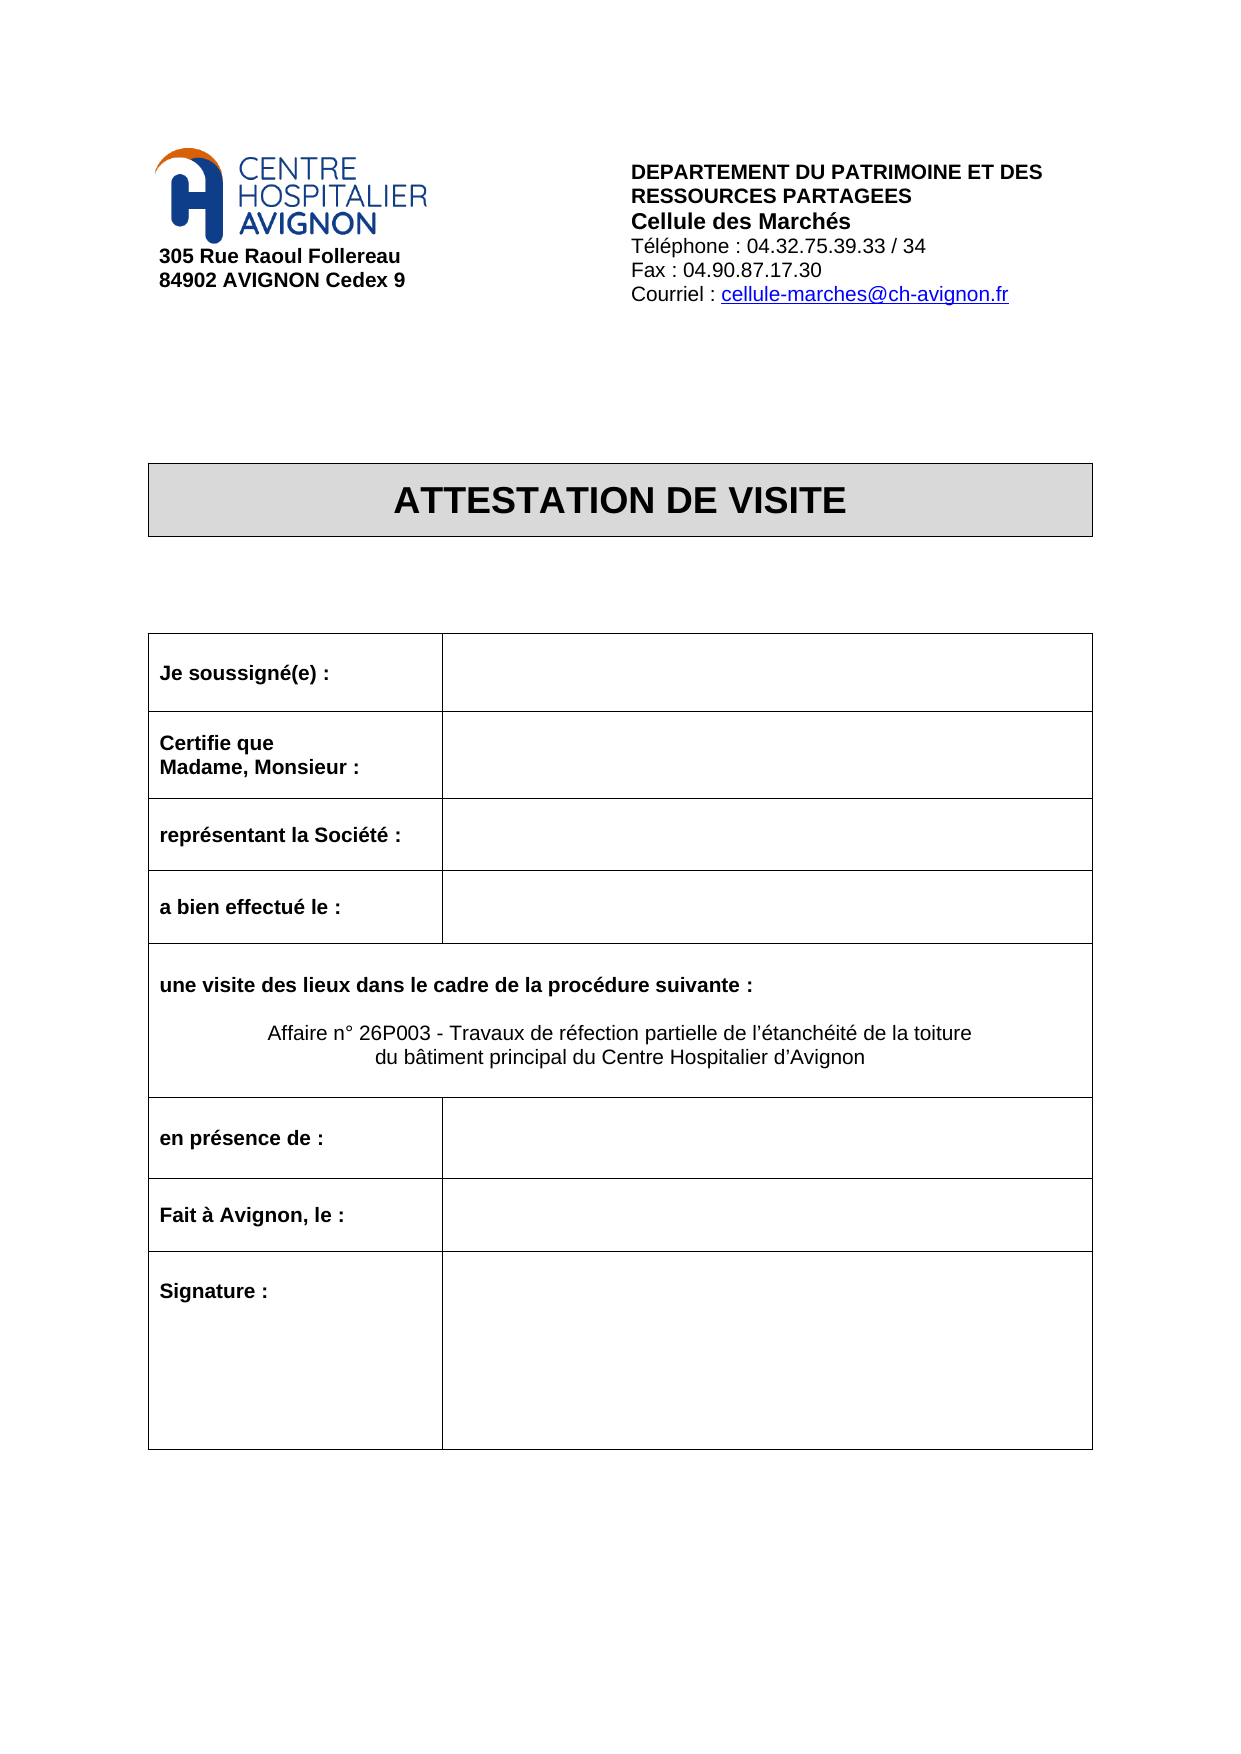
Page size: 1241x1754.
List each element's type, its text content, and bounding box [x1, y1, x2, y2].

table_cell [443, 1098, 1092, 1178]
table_cell [443, 871, 1092, 943]
table_cell Signature : [149, 1252, 442, 1449]
table_header [443, 634, 1092, 711]
table_cell a bien effectué le : [149, 871, 442, 943]
picture [154, 148, 427, 244]
table_header Je soussigné(e) : [149, 634, 442, 711]
table_cell représentant la Société : [149, 799, 442, 870]
table_cell [443, 712, 1092, 798]
table_header ATTESTATION DE VISITE [149, 464, 1092, 536]
table_cell une visite des lieux dans le cadre de la procédure suivante : Affaire n° 26P003 - Travaux de réfection partielle de l’étanchéité de la toiture du bâtiment principal du Centre Hospitalier d’Avignon [149, 944, 1092, 1097]
table_header DEPARTEMENT DU PATRIMOINE ET DES RESSOURCES PARTAGEES Cellule des Marchés Téléphone : 04.32.75.39.33 / 34 Fax : 04.90.87.17.30 Courriel : cellule-marches@ch-avignon.fr [620, 148, 1092, 319]
table_cell [443, 1179, 1092, 1251]
table_header 305 Rue Raoul Follereau 84902 AVIGNON Cedex 9 [148, 148, 619, 319]
table_cell Certifie que Madame, Monsieur : [149, 712, 442, 798]
table_cell en présence de : [149, 1098, 442, 1178]
table_cell [443, 1252, 1092, 1449]
table_cell Fait à Avignon, le : [149, 1179, 442, 1251]
table_cell [443, 799, 1092, 870]
